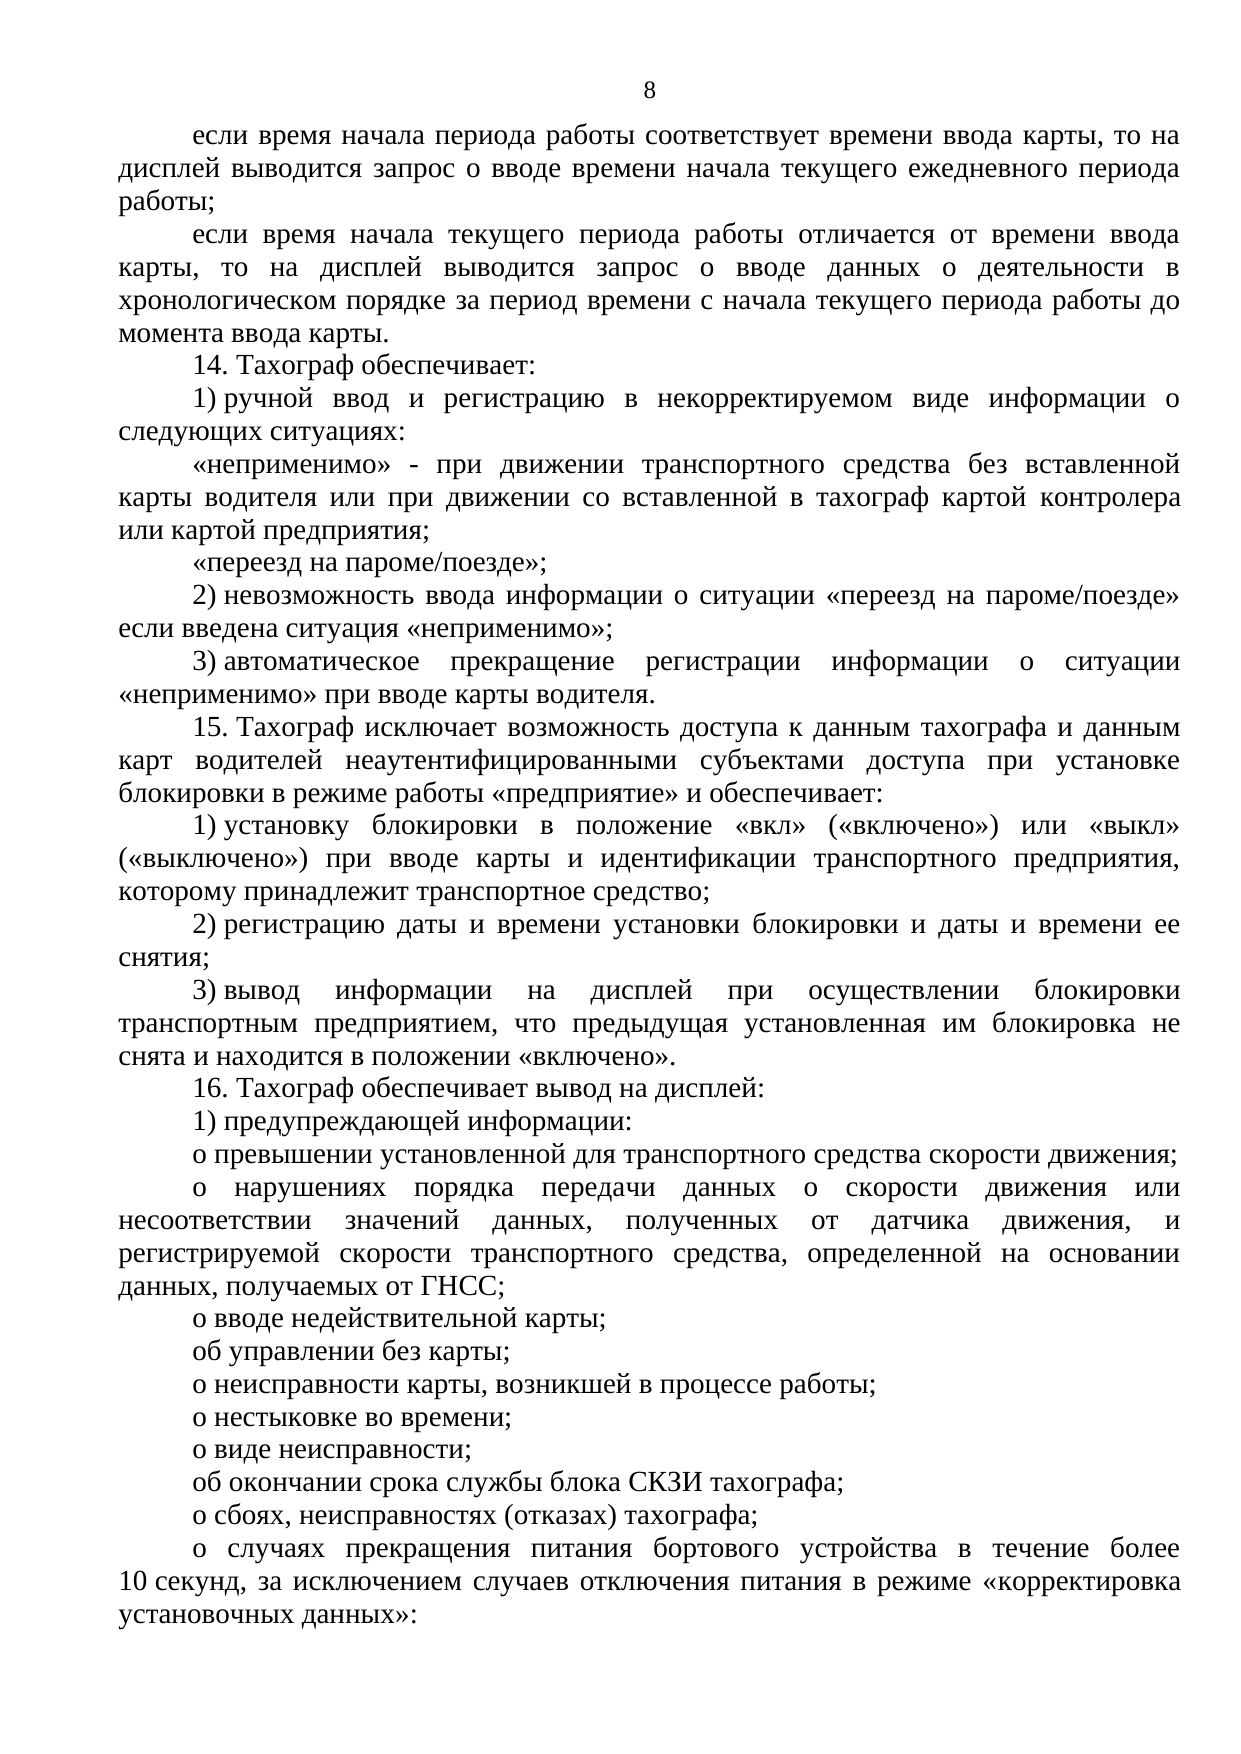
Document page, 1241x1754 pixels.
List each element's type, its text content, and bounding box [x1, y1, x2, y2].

text «переезд на пароме/поезде»; [118, 546, 1181, 578]
text об окончании срока службы блока СКЗИ тахографа; [118, 1466, 1181, 1498]
text о превышении установленной для транспортного средства скорости движения; [118, 1137, 1181, 1170]
text 15. Тахограф исключает возможность доступа к данным тахографа и данным карт водителей неаутентифицированными субъектами доступа при установке блокировки в режиме работы «предприятие» и обеспечивает: [118, 710, 1181, 808]
text 1) ручной ввод и регистрацию в некорректируемом виде информации о следующих ситуациях: [118, 381, 1181, 447]
text 3) автоматическое прекращение регистрации информации о ситуации «неприменимо» при вводе карты водителя. [118, 644, 1181, 710]
text 2) регистрацию даты и времени установки блокировки и даты и времени ее снятия; [118, 907, 1181, 973]
text о нарушениях порядка передачи данных о скорости движения или несоответствии значений данных, полученных от датчика движения, и регистрируемой скорости транспортного средства, определенной на основании данных, получаемых от ГНСС; [118, 1170, 1181, 1301]
text о сбоях, неисправностях (отказах) тахографа; [118, 1498, 1181, 1531]
text 3) вывод информации на дисплей при осуществлении блокировки транспортным предприятием, что предыдущая установленная им блокировка не снята и находится в положении «включено». [118, 973, 1181, 1071]
text о виде неисправности; [118, 1433, 1181, 1466]
text 1) установку блокировки в положение «вкл» («включено») или «выкл» («выключено») при вводе карты и идентификации транспортного предприятия, которому принадлежит транспортное средство; [118, 808, 1181, 907]
text 2) невозможность ввода информации о ситуации «переезд на пароме/поезде» если введена ситуация «неприменимо»; [118, 578, 1181, 644]
text об управлении без карты; [118, 1334, 1181, 1367]
text о неисправности карты, возникшей в процессе работы; [118, 1367, 1181, 1400]
text «неприменимо» - при движении транспортного средства без вставленной карты водителя или при движении со вставленной в тахограф картой контролера или картой предприятия; [118, 447, 1181, 546]
text 16. Тахограф обеспечивает вывод на дисплей: [118, 1071, 1181, 1104]
text о нестыковке во времени; [118, 1400, 1181, 1433]
text 1) предупреждающей информации: [118, 1104, 1181, 1137]
text о вводе недействительной карты; [118, 1301, 1181, 1334]
text если время начала текущего периода работы отличается от времени ввода карты, то на дисплей выводится запрос о вводе данных о деятельности в хронологическом порядке за период времени с начала текущего периода работы до момента ввода карты. [118, 217, 1181, 348]
text если время начала периода работы соответствует времени ввода карты, то на дисплей выводится запрос о вводе времени начала текущего ежедневного периода работы; [118, 118, 1181, 217]
text о случаях прекращения питания бортового устройства в течение более 10 секунд, за исключением случаев отключения питания в режиме «корректировка установочных данных»: [118, 1531, 1181, 1630]
text 14. Тахограф обеспечивает: [118, 348, 1181, 381]
